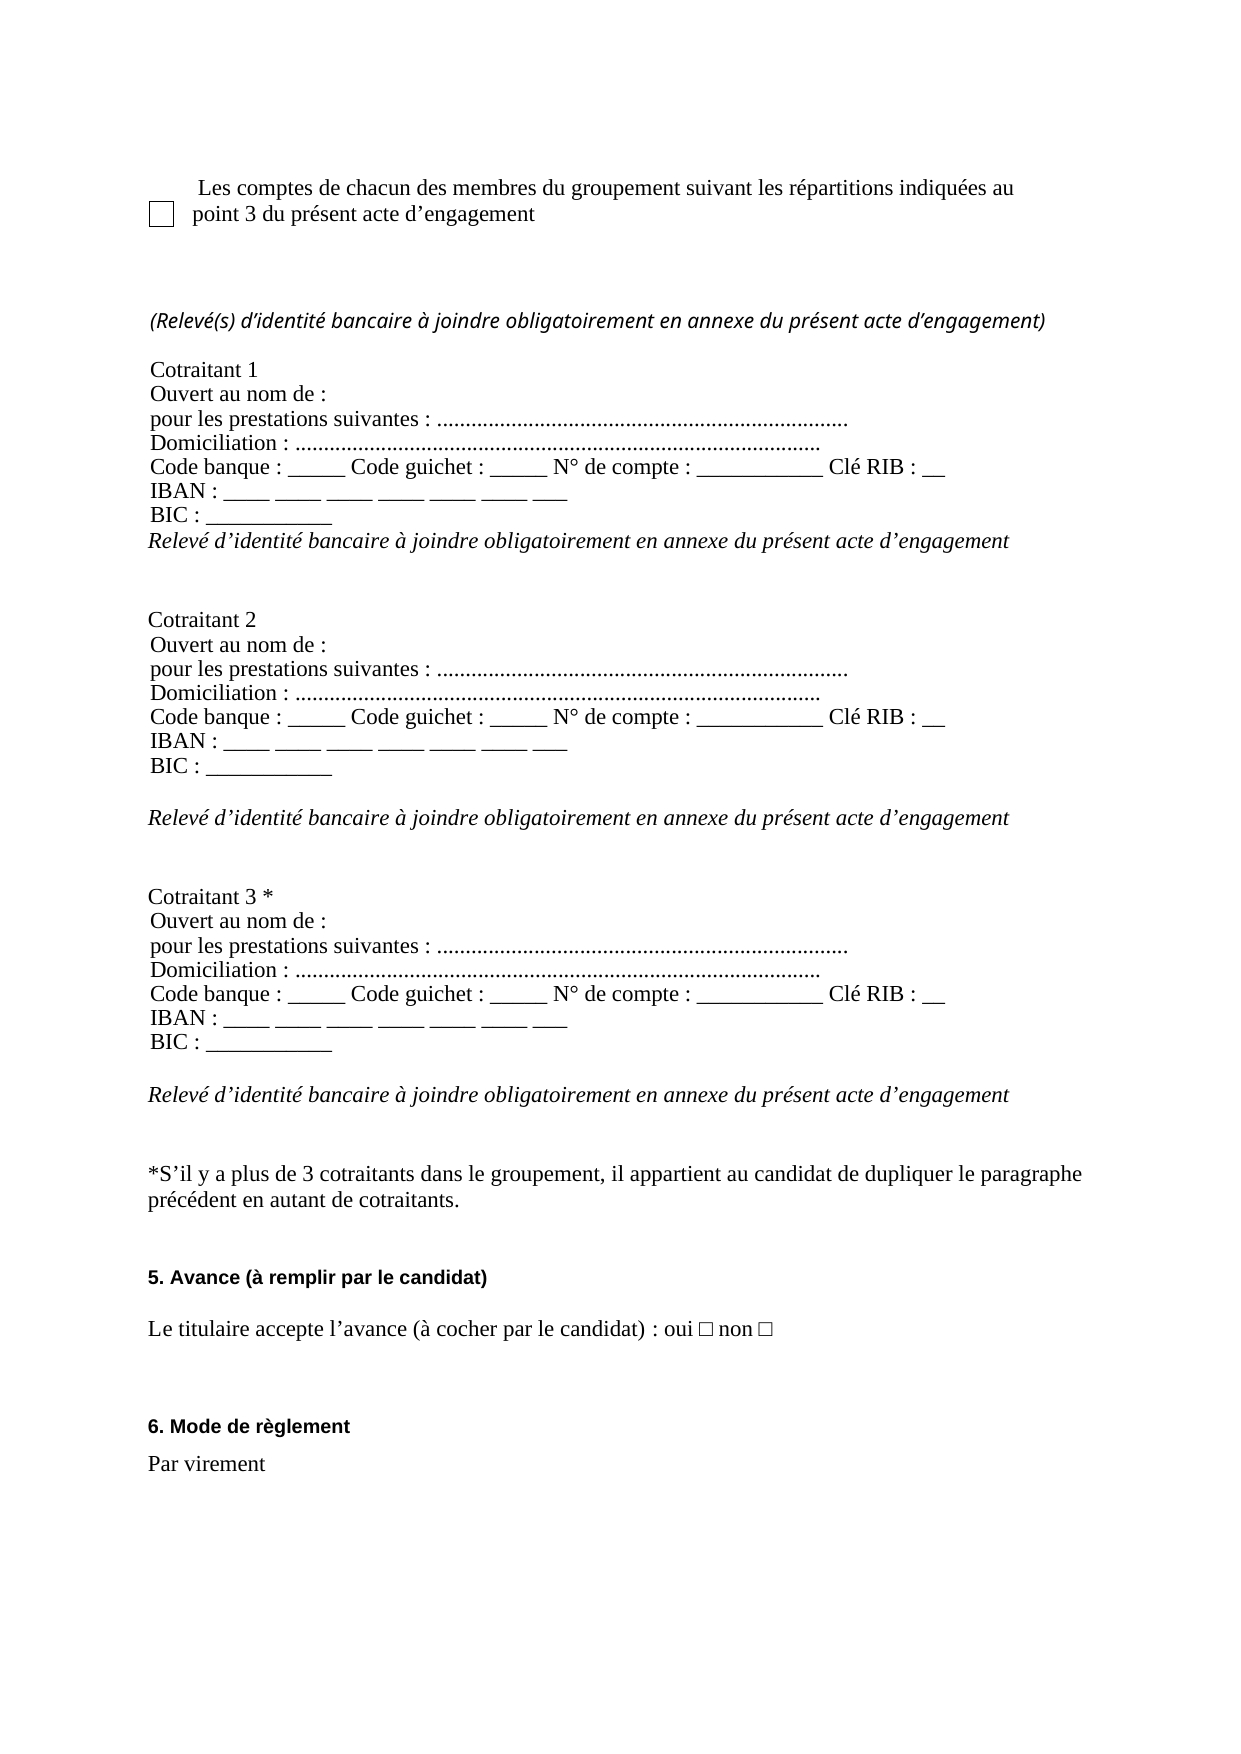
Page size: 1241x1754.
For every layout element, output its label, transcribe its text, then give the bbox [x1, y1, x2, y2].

text Domiciliation : ............................................................................................ [150, 431, 1091, 455]
text Relevé d’identité bancaire à joindre obligatoirement en annexe du présent acte d’engagement [148, 527, 1093, 554]
text 5. Avance (à remplir par le candidat) [148, 1266, 1093, 1288]
text IBAN : ____ ____ ____ ____ ____ ____ ___ [150, 729, 1091, 754]
text Relevé d’identité bancaire à joindre obligatoirement en annexe du présent acte d’engagement [148, 1081, 1093, 1107]
text L e titulaire accepte l’avance (à cocher par le candidat) : oui □ non □ [148, 1314, 1093, 1341]
text Cotraitant 3 * [148, 883, 1093, 910]
text IBAN : ____ ____ ____ ____ ____ ____ ___ [150, 479, 1091, 503]
table_header [148, 174, 192, 235]
text IBAN : ____ ____ ____ ____ ____ ____ ___ [150, 1006, 1091, 1031]
text BIC : ___________ [150, 754, 1091, 778]
text *S’il y a plus de 3 cotraitants dans le groupement, il appartient au candidat de dupliquer le paragraphe précédent en autant de cotraitants. [148, 1160, 1093, 1213]
text Par virement [148, 1450, 1093, 1476]
text Code banque : _____ Code guichet : _____ N° de compte : ___________ Clé RIB : __ [150, 455, 1091, 479]
text Relevé d’identité bancaire à joindre obligatoirement en annexe du présent acte d’engagement [148, 804, 1093, 831]
text Code banque : _____ Code guichet : _____ N° de compte : ___________ Clé RIB : __ [150, 982, 1091, 1006]
text pour les prestations suivantes : ........................................................................ [150, 657, 1091, 681]
text pour les prestations suivantes : ........................................................................ [150, 407, 1091, 431]
text Domiciliation : ............................................................................................ [150, 958, 1091, 982]
text BIC : ___________ [150, 503, 1091, 527]
text 6. Mode de règlement [148, 1414, 1093, 1437]
table_header Les comptes de chacun des membres du groupement suivant les répartitions indiquées au point 3 du présent acte d’engagement [192, 174, 1032, 235]
text BIC : ___________ [150, 1031, 1091, 1055]
text (Relevé(s) d’identité bancaire à joindre obligatoirement en annexe du présent acte d’engagement) [150, 309, 1091, 333]
text Ouvert au nom de : [150, 382, 1091, 407]
text Ouvert au nom de : [150, 910, 1091, 934]
text Cotraitant 1 [150, 358, 1091, 382]
text pour les prestations suivantes : ........................................................................ [150, 934, 1091, 958]
text Ouvert au nom de : [150, 633, 1091, 657]
text Code banque : _____ Code guichet : _____ N° de compte : ___________ Clé RIB : __ [150, 705, 1091, 729]
text Cotraitant 2 [148, 607, 1093, 633]
text Domiciliation : ............................................................................................ [150, 681, 1091, 705]
